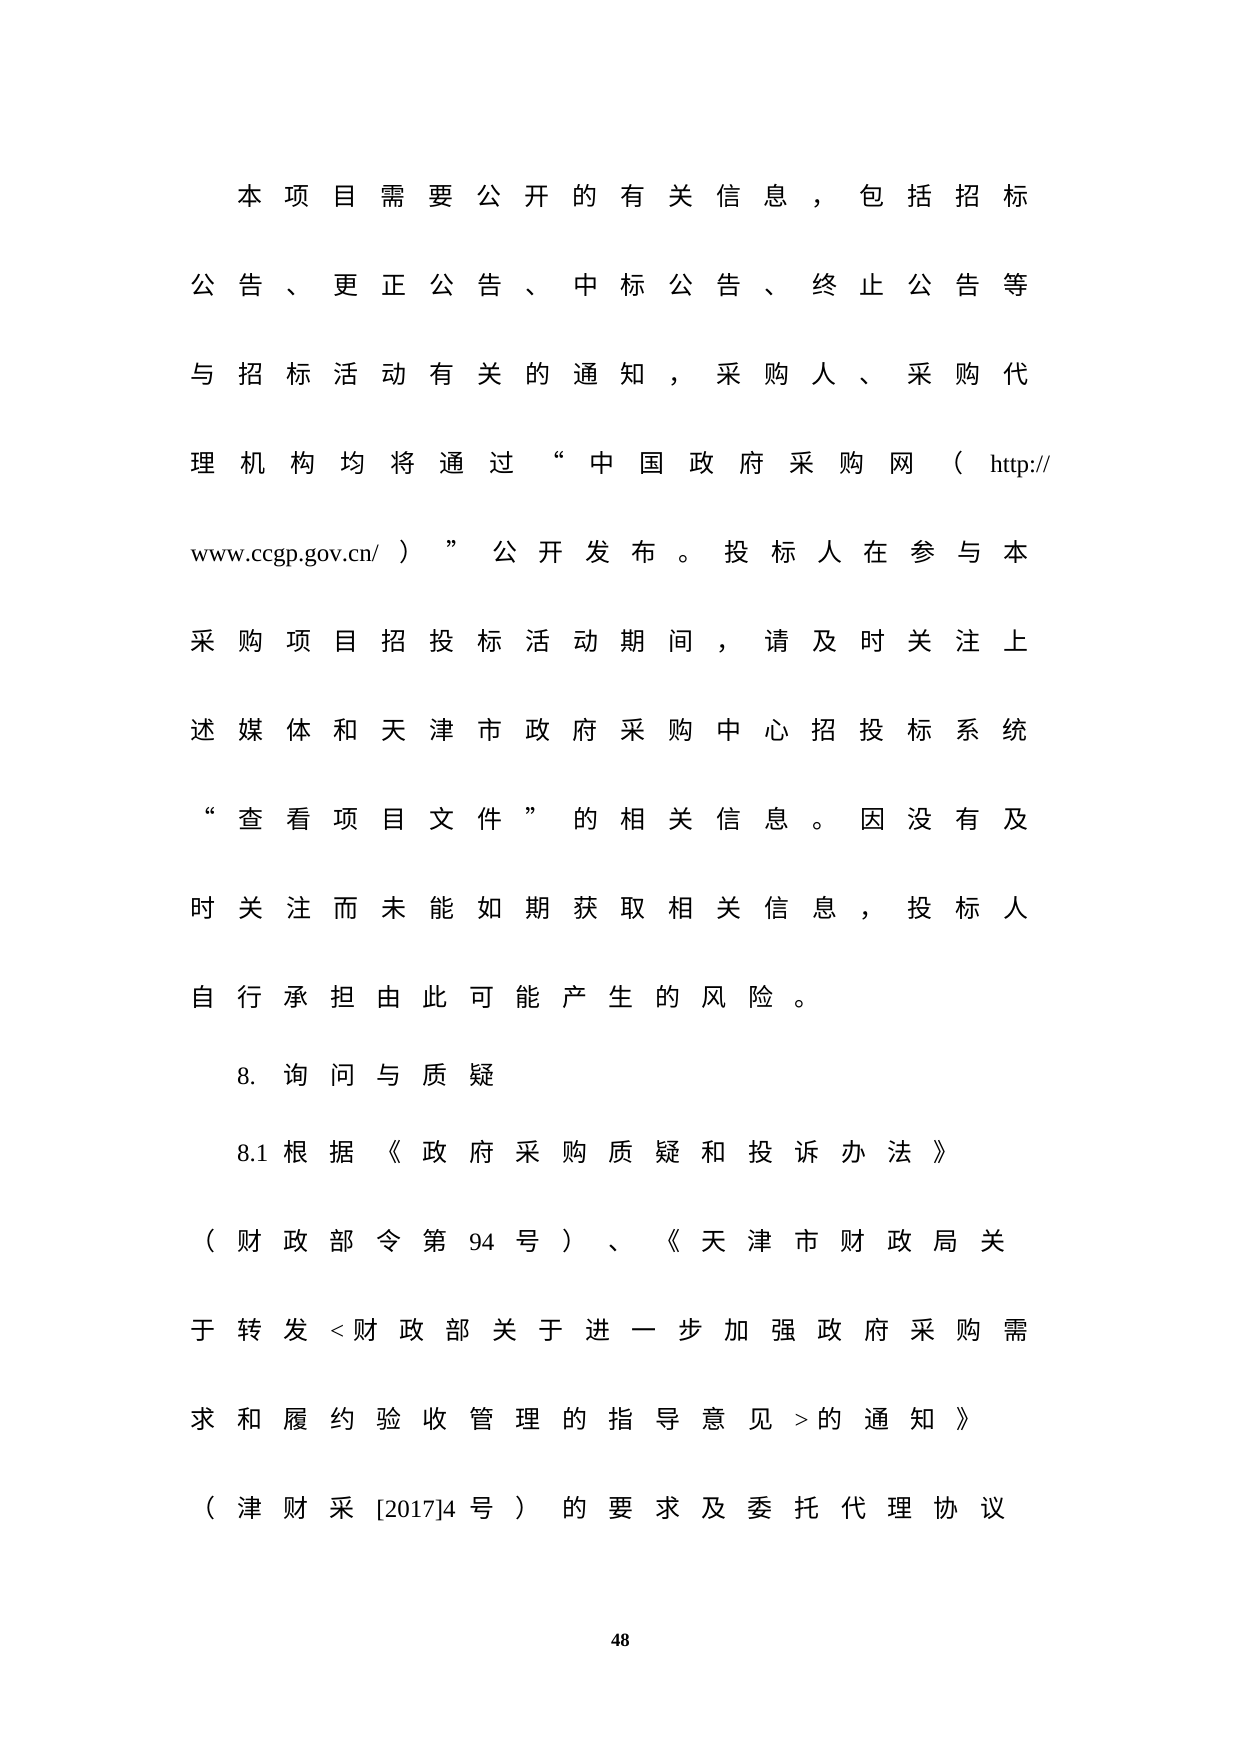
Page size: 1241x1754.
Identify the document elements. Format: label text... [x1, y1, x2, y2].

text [190, 1121, 1050, 1537]
text 8. 询问与质疑 [190, 1043, 1050, 1103]
text 本项目需要公开的有关信息，包括招标公告、更正公告、中标公告、终止公告等与招标活动有关的通知，采购人、采购代理机构均将通过“中国政府采购网（http://www.ccgp.gov.cn/）”公开发布。投标人在参与本采购项目招投标活动期间，请及时关注上述媒体和天津市政府采购中心招投标系统“查看项目文件”的相关信息。因没有及时关注而未能如期获取相关信息，投标人自行承担由此可能产生的风险。 [190, 164, 1050, 1025]
